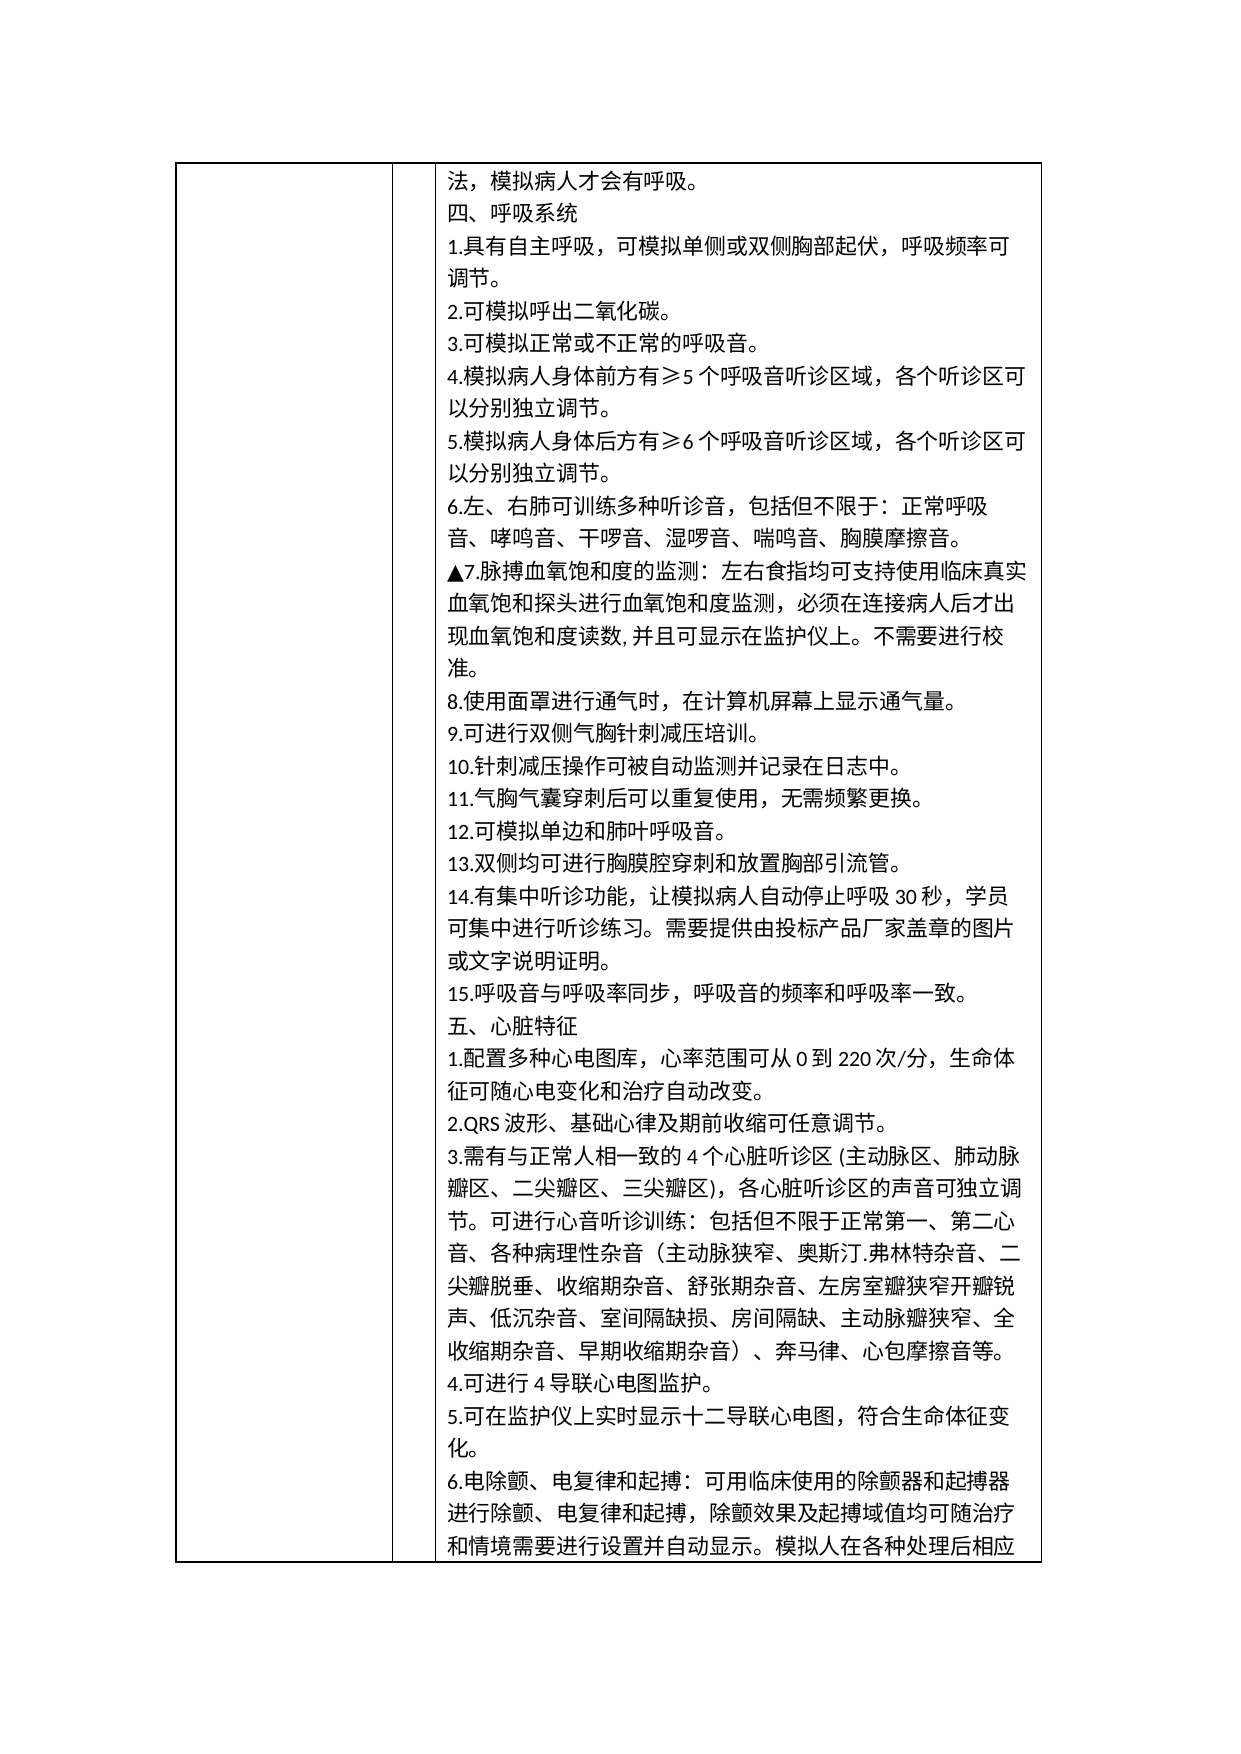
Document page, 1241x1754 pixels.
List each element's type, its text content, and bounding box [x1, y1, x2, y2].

table_cell 1 [393, 164, 435, 1561]
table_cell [436, 164, 1041, 1561]
table_cell [177, 164, 392, 1561]
